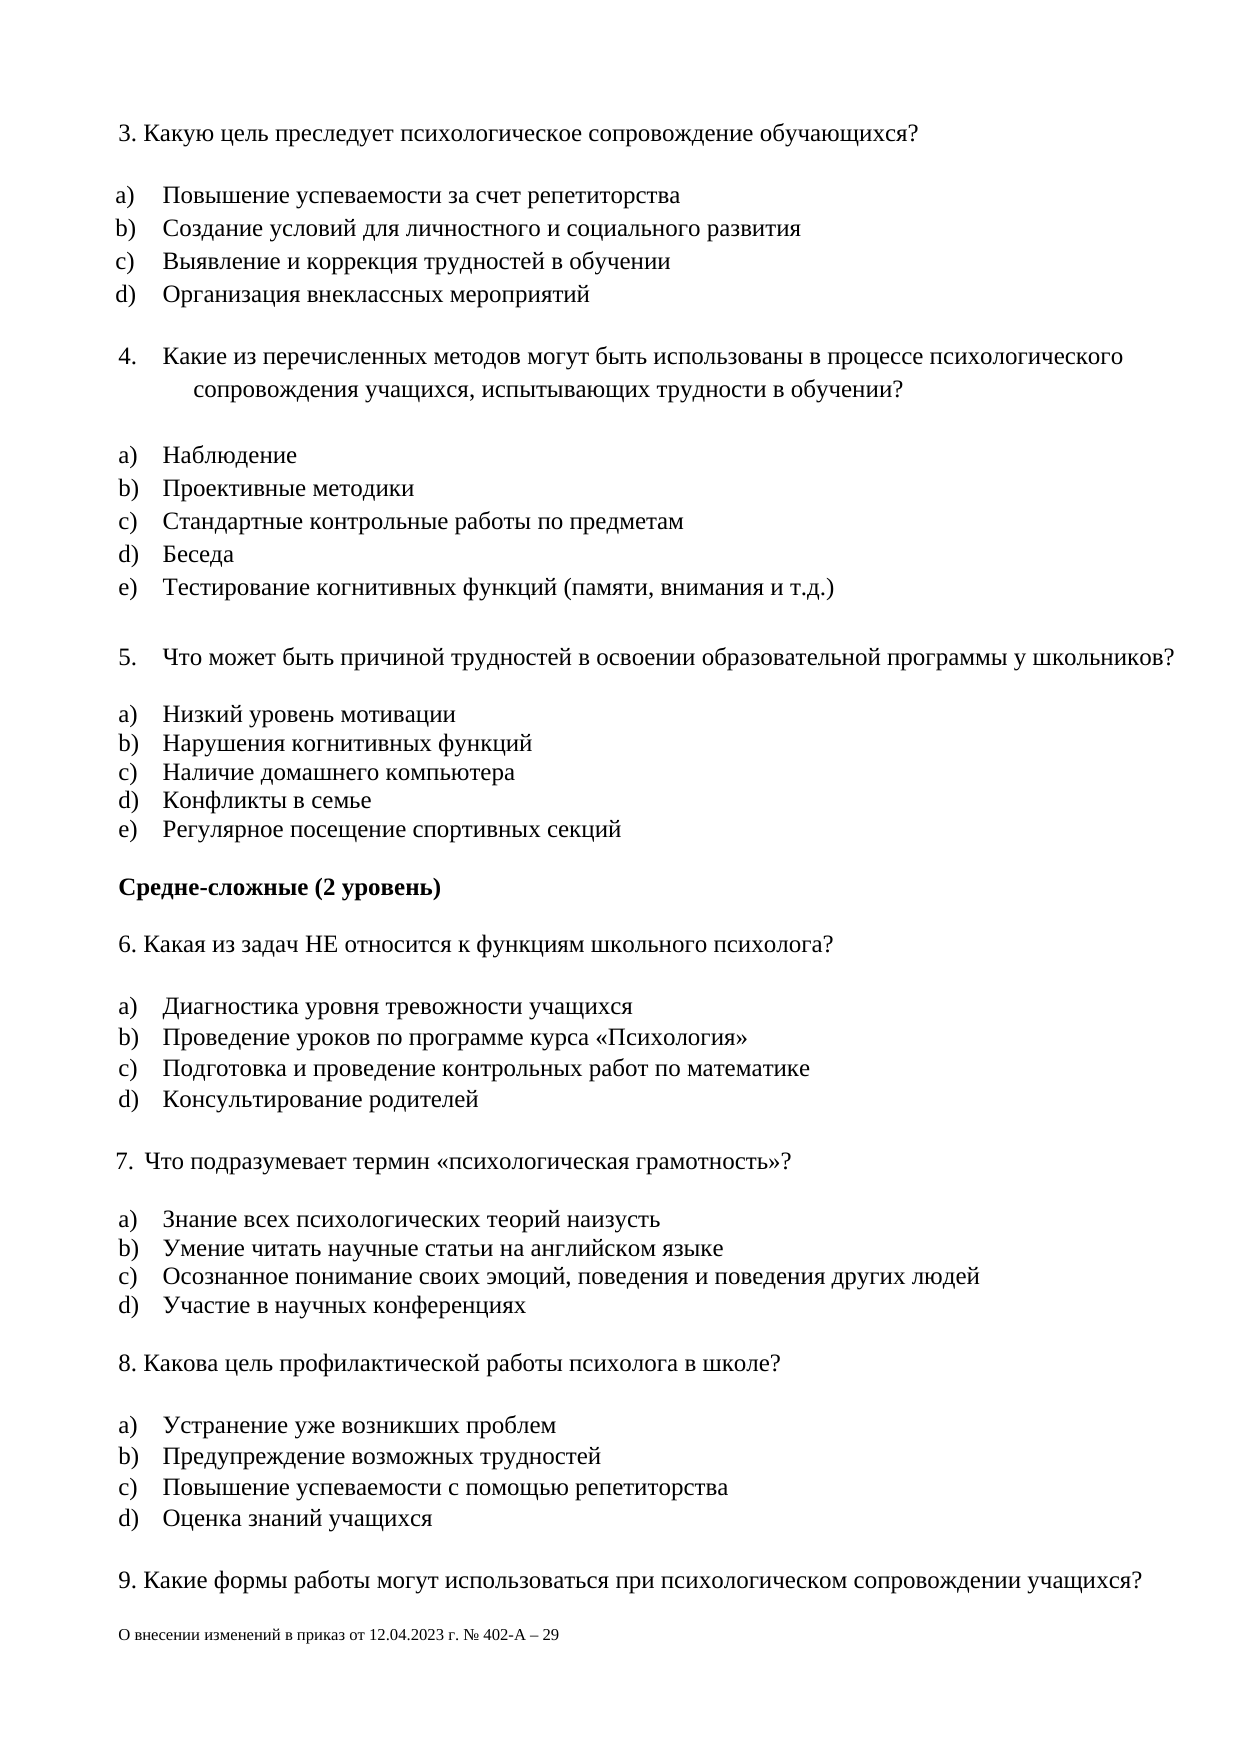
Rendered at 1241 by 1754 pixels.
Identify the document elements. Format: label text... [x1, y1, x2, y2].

text 7. Что подразумевает термин «психологическая грамотность»? [115, 1146, 1181, 1175]
list Диагностика уровня тревожности учащихся [118, 991, 1181, 1020]
list Регулярное посещение спортивных секций [118, 814, 1181, 843]
list Подготовка и проведение контрольных работ по математике [118, 1053, 1181, 1082]
list Организация внеклассных мероприятий [115, 279, 1181, 308]
text 6. Какая из задач НЕ относится к функциям школьного психолога? [118, 929, 1181, 958]
list Проективные методики [118, 473, 1181, 502]
list Наблюдение [118, 440, 1181, 469]
list Повышение успеваемости за счет репетиторства [115, 180, 1181, 209]
list Участие в научных конференциях [118, 1290, 1181, 1319]
list Предупреждение возможных трудностей [118, 1441, 1181, 1469]
list Наличие домашнего компьютера [118, 757, 1181, 785]
text Средне-сложные (2 уровень) [118, 872, 1181, 900]
list Создание условий для личностного и социального развития [115, 213, 1181, 242]
list Устранение уже возникших проблем [118, 1410, 1181, 1438]
text 3. Какую цель преследует психологическое сопровождение обучающихся? [118, 118, 1181, 147]
list Выявление и коррекция трудностей в обучении [115, 246, 1181, 275]
list Низкий уровень мотивации [118, 699, 1181, 728]
list Умение читать научные статьи на английском языке [118, 1233, 1181, 1261]
list Какие из перечисленных методов могут быть использованы в процессе психологического сопровождения учащихся, испытывающих трудности в обучении? [118, 341, 1181, 403]
list Нарушения когнитивных функций [118, 728, 1181, 757]
list Повышение успеваемости с помощью репетиторства [118, 1472, 1181, 1501]
list Что может быть причиной трудностей в освоении образовательной программы у школьников? [118, 642, 1181, 670]
list Консультирование родителей [118, 1084, 1181, 1113]
list Тестирование когнитивных функций (памяти, внимания и т.д.) [118, 572, 1181, 601]
list Конфликты в семье [118, 785, 1181, 814]
list Беседа [118, 539, 1181, 568]
text 9. Какие формы работы могут использоваться при психологическом сопровождении учащихся? [118, 1565, 1181, 1594]
list Оценка знаний учащихся [118, 1503, 1181, 1532]
list Стандартные контрольные работы по предметам [118, 506, 1181, 535]
list Знание всех психологических теорий наизусть [118, 1204, 1181, 1233]
text 8. Какова цель профилактической работы психолога в школе? [118, 1348, 1181, 1376]
list Осознанное понимание своих эмоций, поведения и поведения других людей [118, 1261, 1181, 1290]
list Проведение уроков по программе курса «Психология» [118, 1022, 1181, 1051]
